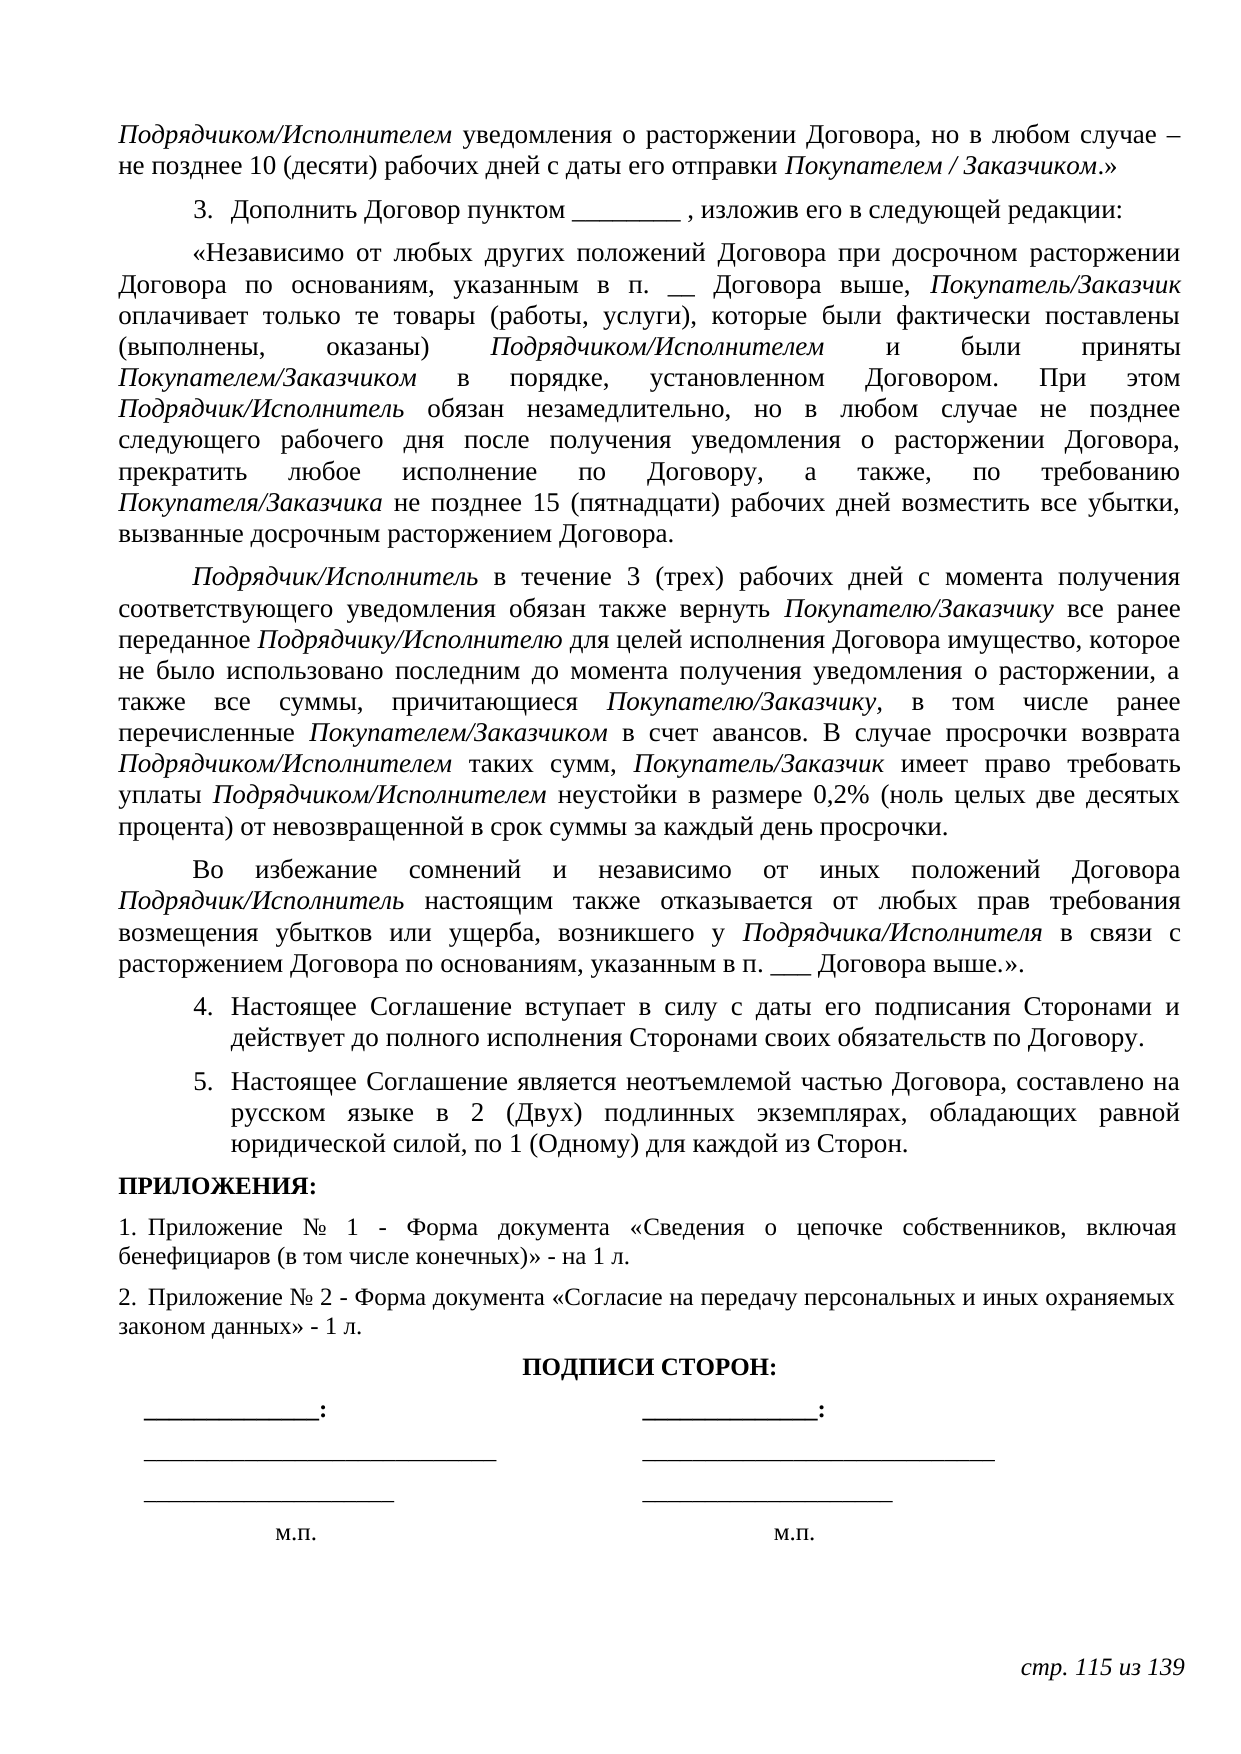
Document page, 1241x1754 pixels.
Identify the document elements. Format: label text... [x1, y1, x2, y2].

table_header ______________: [631, 1381, 1167, 1422]
list Приложение № 2 - Форма документа «Согласие на передачу персональных и иных охраняемых законом данных» - 1 л. [118, 1282, 1177, 1340]
text Во избежание сомнений и независимо от иных положений Договора Подрядчик/Исполнитель настоящим также отказывается от любых прав требования возмещения убытков или ущерба, возникшего у Подрядчика/Исполнителя в связи с расторжением Договора по основаниям, указанным в п. ___ Договора выше.». [118, 853, 1181, 978]
list Дополнить Договор пунктом ________ , изложив его в следующей редакции: [193, 193, 1181, 224]
table_cell ____________________________ ____________________ м.п. [133, 1423, 631, 1546]
text «Независимо от любых других положений Договора при досрочном расторжении Договора по основаниям, указанным в п. __ Договора выше, Покупатель/Заказчик оплачивает только те товары (работы, услуги), которые были фактически поставлены (выполнены, оказаны) Подрядчиком/Исполнителем и были приняты Покупателем/Заказчиком в порядке, установленном Договором. При этом Подрядчик/Исполнитель обязан незамедлительно, но в любом случае не позднее следующего рабочего дня после получения уведомления о расторжении Договора, прекратить любое исполнение по Договору, а также, по требованию Покупателя/Заказчика не позднее 15 (пятнадцати) рабочих дней возместить все убытки, вызванные досрочным расторжением Договора. [118, 237, 1181, 548]
title ПОДПИСИ СТОРОН: [118, 1352, 1181, 1381]
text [118, 118, 1181, 180]
list Приложение № 1 - Форма документа «Сведения о цепочке собственников, включая бенефициаров (в том числе конечных)» - на 1 л. [118, 1212, 1177, 1270]
table_header ______________: [133, 1381, 631, 1422]
list Настоящее Соглашение вступает в силу с даты его подписания Сторонами и действует до полного исполнения Сторонами своих обязательств по Договору. [193, 990, 1181, 1053]
table_cell ____________________________ ____________________ м.п. [631, 1423, 1167, 1546]
text ПРИЛОЖЕНИЯ: [118, 1171, 1181, 1200]
list Настоящее Соглашение является неотъемлемой частью Договора, составлено на русском языке в 2 (Двух) подлинных экземплярах, обладающих равной юридической силой, по 1 (Одному) для каждой из Сторон. [193, 1065, 1181, 1159]
text Подрядчик/Исполнитель в течение 3 (трех) рабочих дней с момента получения соответствующего уведомления обязан также вернуть Покупателю/Заказчику все ранее переданное Подрядчику/Исполнителю для целей исполнения Договора имущество, которое не было использовано последним до момента получения уведомления о расторжении, а также все суммы, причитающиеся Покупателю/Заказчику, в том числе ранее перечисленные Покупателем/Заказчиком в счет авансов. В случае просрочки возврата Подрядчиком/Исполнителем таких сумм, Покупатель/Заказчик имеет право требовать уплаты Подрядчиком/Исполнителем неустойки в размере 0,2% (ноль целых две десятых процента) от невозвращенной в срок суммы за каждый день просрочки. [118, 561, 1181, 841]
